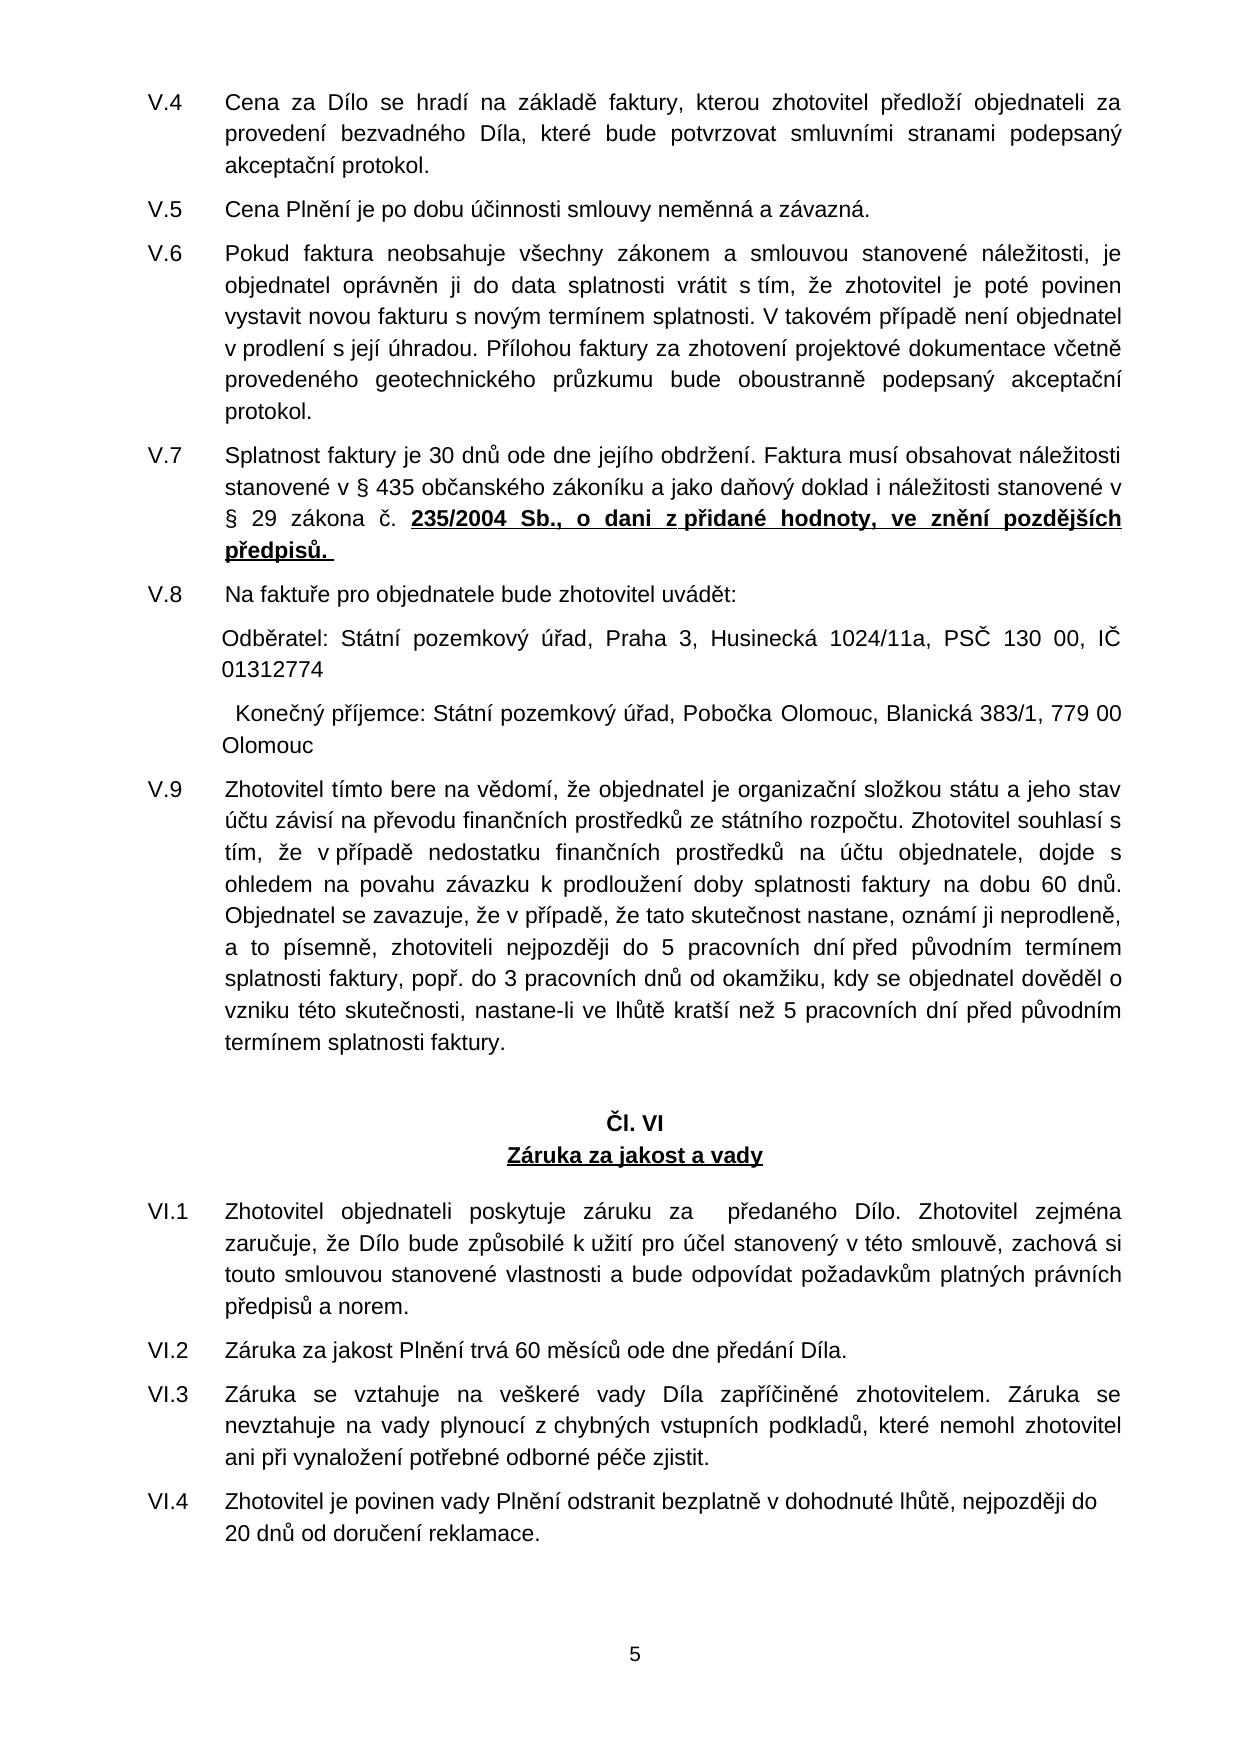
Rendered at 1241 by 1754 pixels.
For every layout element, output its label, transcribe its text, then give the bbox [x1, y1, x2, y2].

list Konečný příjemce: Státní pozemkový úřad, Pobočka Olomouc, Blanická 383/1, 779 00 Olomouc [148, 700, 1122, 758]
list Zhotovitel je povinen vady Plnění odstranit bezplatně v dohodnuté lhůtě, nejpozději do 20 dnů od doručení reklamace. [148, 1488, 1122, 1546]
list Zhotovitel objednateli poskytuje záruku za předaného Dílo. Zhotovitel zejména zaručuje, že Dílo bude způsobilé k užití pro účel stanovený v této smlouvě, zachová si touto smlouvou stanovené vlastnosti a bude odpovídat požadavkům platných právních předpisů a norem. [148, 1198, 1122, 1319]
text Záruka za jakost a vady [148, 1110, 1122, 1168]
list Pokud faktura neobsahuje všechny zákonem a smlouvou stanovené náležitosti, je objednatel oprávněn ji do data splatnosti vrátit s tím, že zhotovitel je poté povinen vystavit novou fakturu s novým termínem splatnosti. V takovém případě není objednatel v prodlení s její úhradou. Přílohou faktury za zhotovení projektové dokumentace včetně provedeného geotechnického průzkumu bude oboustranně podepsaný akceptační protokol. [148, 240, 1122, 424]
list Cena Plnění je po dobu účinnosti smlouvy neměnná a závazná. [148, 196, 1122, 222]
list Záruka se vztahuje na veškeré vady Díla zapříčiněné zhotovitelem. Záruka se nevztahuje na vady plynoucí z chybných vstupních podkladů, které nemohl zhotovitel ani při vynaložení potřebné odborné péče zjistit. [148, 1381, 1122, 1470]
list Na faktuře pro objednatele bude zhotovitel uvádět: [148, 581, 1122, 607]
list Záruka za jakost Plnění trvá 60 měsíců ode dne předání Díla. [148, 1337, 1122, 1363]
list Odběratel: Státní pozemkový úřad, Praha 3, Husinecká 1024/11a, PSČ 130 00, IČ 01312774 [221, 625, 1122, 683]
list Splatnost faktury je 30 dnů ode dne jejího obdržení. Faktura musí obsahovat náležitosti stanovené v § 435 občanského zákoníku a jako daňový doklad i náležitosti stanovené v § 29 zákona č. 235/2004 Sb., o dani z přidané hodnoty, ve znění pozdějších předpisů. [148, 442, 1122, 563]
list Zhotovitel tímto bere na vědomí, že objednatel je organizační složkou státu a jeho stav účtu závisí na převodu finančních prostředků ze státního rozpočtu. Zhotovitel souhlasí s tím, že v případě nedostatku finančních prostředků na účtu objednatele, dojde s ohledem na povahu závazku k prodloužení doby splatnosti faktury na dobu 60 dnů. Objednatel se zavazuje, že v případě, že tato skutečnost nastane, oznámí ji neprodleně, a to písemně, zhotoviteli nejpozději do 5 pracovních dní před původním termínem splatnosti faktury, popř. do 3 pracovních dnů od okamžiku, kdy se objednatel dověděl o vzniku této skutečnosti, nastane-li ve lhůtě kratší než 5 pracovních dní před původním termínem splatnosti faktury. [148, 776, 1122, 1055]
list Cena za Dílo se hradí na základě faktury, kterou zhotovitel předloží objednateli za provedení bezvadného Díla, které bude potvrzovat smluvními stranami podepsaný akceptační protokol. [148, 89, 1122, 178]
